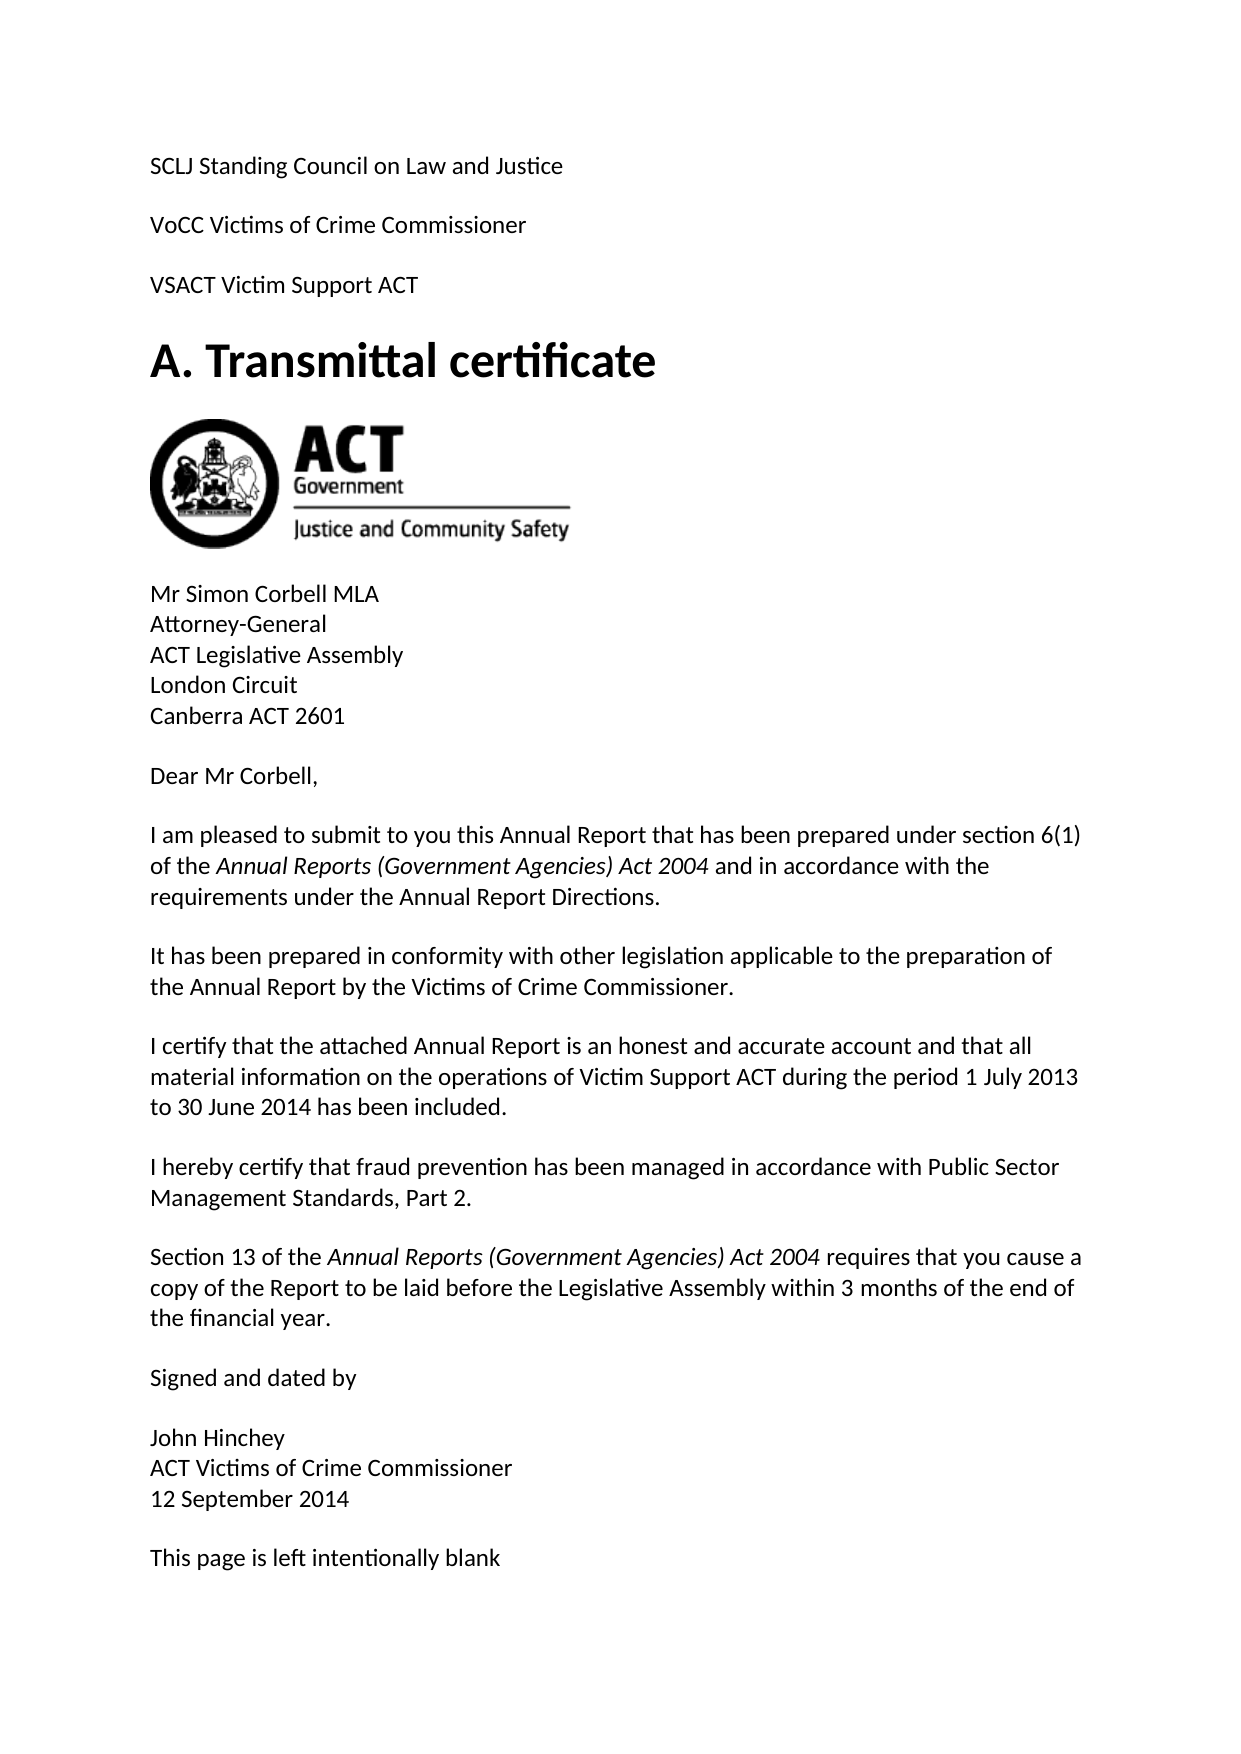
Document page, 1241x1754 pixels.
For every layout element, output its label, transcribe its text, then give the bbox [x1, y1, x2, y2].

picture [150, 419, 572, 549]
text SCLJ Standing Council on Law and Justice [150, 150, 1090, 181]
text This page is left intentionally blank [150, 1543, 1090, 1573]
text It has been prepared in conformity with other legislation applicable to the preparation of the Annual Report by the Victims of Crime Commissioner. [150, 940, 1090, 1001]
text Signed and dated by [150, 1362, 1090, 1393]
text Mr Simon Corbell MLA Attorney-General ACT Legislative Assembly London Circuit Canberra ACT 2601 [150, 578, 1090, 731]
text I am pleased to submit to you this Annual Report that has been prepared under section 6(1) of the Annual Reports (Government Agencies) Act 2004 and in accordance with the requirements under the Annual Report Directions. [150, 819, 1090, 911]
text I certify that the attached Annual Report is an honest and accurate account and that all material information on the operations of Victim Support ACT during the period 1 July 2013 to 30 June 2014 has been included. [150, 1031, 1090, 1122]
text Dear Mr Corbell, [150, 760, 1090, 790]
text VSACT Victim Support ACT [150, 269, 1090, 300]
subtitle A. Transmittal certificate [150, 329, 1090, 390]
text I hereby certify that fraud prevention has been managed in accordance with Public Sector Management Standards, Part 2. [150, 1151, 1090, 1212]
text John Hinchey ACT Victims of Crime Commissioner 12 September 2014 [150, 1422, 1090, 1513]
text Section 13 of the Annual Reports (Government Agencies) Act 2004 requires that you cause a copy of the Report to be laid before the Legislative Assembly within 3 months of the end of the financial year. [150, 1241, 1090, 1333]
text VoCC Victims of Crime Commissioner [150, 210, 1090, 240]
